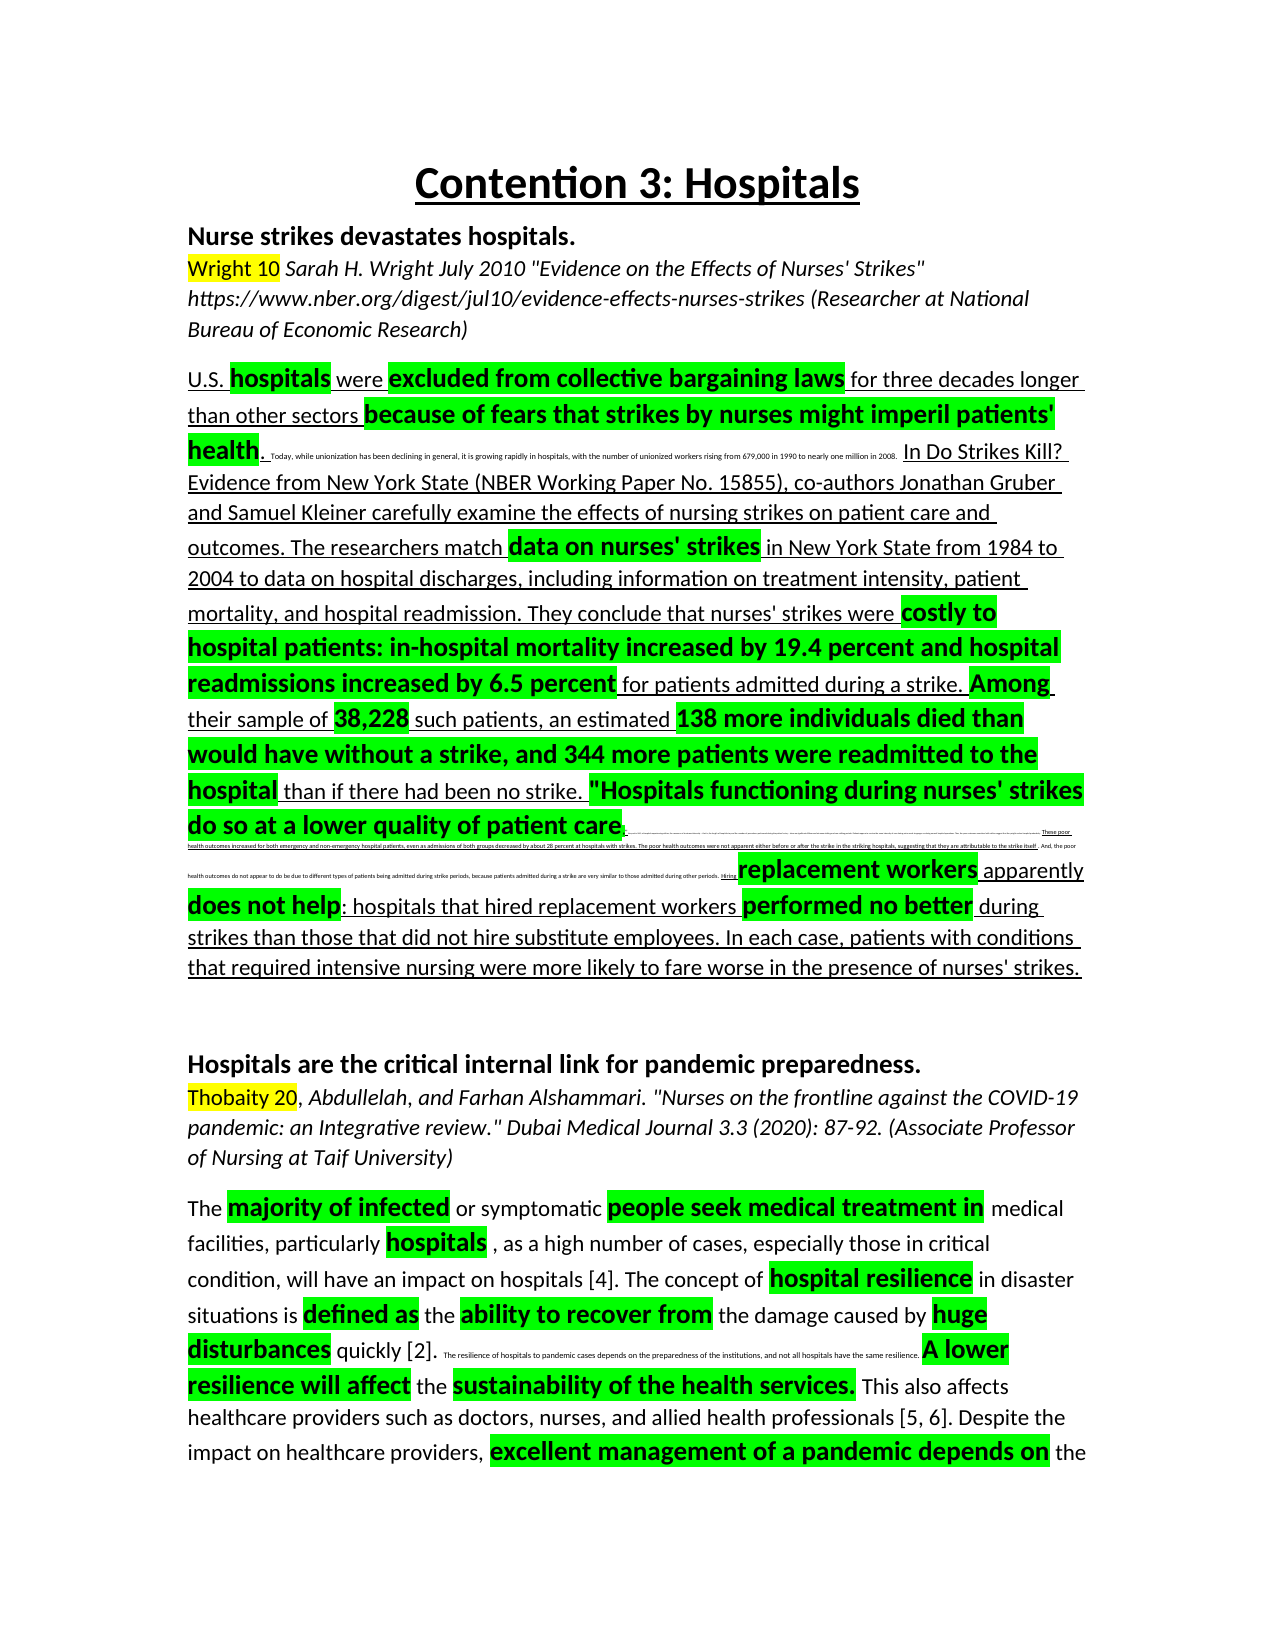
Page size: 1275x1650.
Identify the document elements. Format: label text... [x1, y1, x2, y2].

text U.S. hospitals were excluded from collective bargaining laws for three decades longer than other sectors because of fears that strikes by nurses might imperil patients' health. Today, while unionization has been declining in general, it is growing rapidly in hospitals, with the number of unionized workers rising from 679,000 in 1990 to nearly one million in 2008. In Do Strikes Kill? Evidence from New York State (NBER Working Paper No. 15855), co-authors Jonathan Gruber and Samuel Kleiner carefully examine the effects of nursing strikes on patient care and outcomes. The researchers match data on nurses' strikes in New York State from 1984 to 2004 to data on hospital discharges, including information on treatment intensity, patient mortality, and hospital readmission. They conclude that nurses' strikes were costly to hospital patients: in-hospital mortality increased by 19.4 percent and hospital readmissions increased by 6.5 percent for patients admitted during a strike. Among their sample of 38,228 such patients, an estimated 138 more individuals died than would have without a strike, and 344 more patients were readmitted to the hospital than if there had been no strike. "Hospitals functioning during nurses' strikes do so at a lower quality of patient care," they write. Still, at hospitals experiencing strikes, the measures of treatment intensity -- that is, the length of hospital stay and the number of procedures performed during the patient's stay -- show no significant differences between striking and non-striking periods. Patients appear to receive the same intensity of care during union work stoppages as during normal hospital operations. Thus, the poor outcomes associated with strikes suggest that they might reduce hospital productivity. These poor health outcomes increased for both emergency and non-emergency hospital patients, even as admissions of both groups decreased by about 28 percent at hospitals with strikes. The poor health outcomes were not apparent either before or after the strike in the striking hospitals, suggesting that they are attributable to the strike itself. And, the poor health outcomes do not appear to do be due to different types of patients being admitted during strike periods, because patients admitted during a strike are very similar to those admitted during other periods. Hiring replacement workers apparently does not help: hospitals that hired replacement workers performed no better during strikes than those that did not hire substitute employees. In each case, patients with conditions that required intensive nursing were more likely to fare worse in the presence of nurses' strikes. [187, 362, 1087, 981]
subtitle Hospitals are the critical internal link for pandemic preparedness. [187, 1047, 1087, 1080]
subtitle Contention 3: Hospitals [187, 154, 1087, 210]
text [187, 1190, 1087, 1467]
subtitle Nurse strikes devastates hospitals. [187, 219, 1087, 252]
text Thobaity 20, Abdullelah, and Farhan Alshammari. "Nurses on the frontline against the COVID-19 pandemic: an Integrative review." Dubai Medical Journal 3.3 (2020): 87-92. (Associate Professor of Nursing at Taif University) [187, 1083, 1087, 1171]
text Wright 10 Sarah H. Wright July 2010 "Evidence on the Effects of Nurses' Strikes" https://www.nber.org/digest/jul10/evidence-effects-nurses-strikes (Researcher at National Bureau of Economic Research) [187, 254, 1087, 343]
